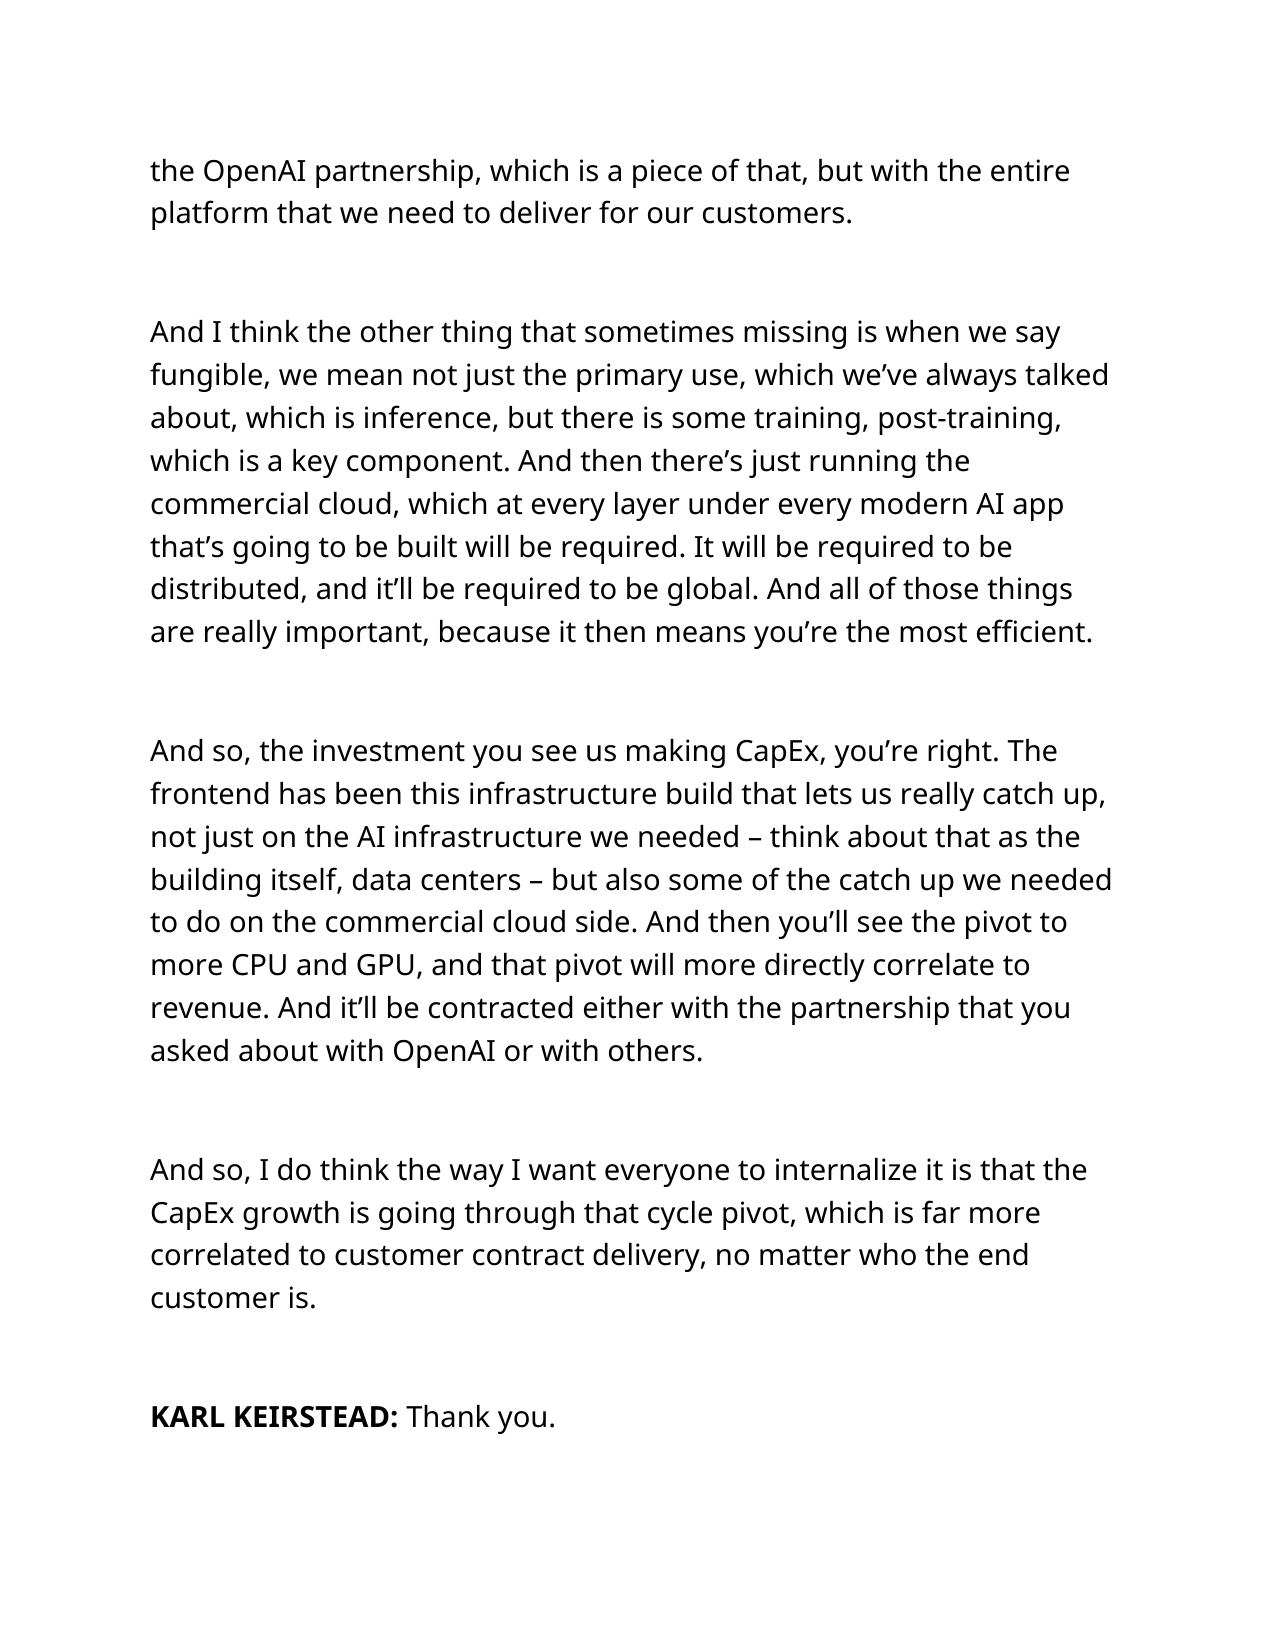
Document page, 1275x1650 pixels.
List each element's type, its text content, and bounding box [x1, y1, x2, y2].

text And so, the investment you see us making CapEx, you’re right. The frontend has been this infrastructure build that lets us really catch up, not just on the AI infrastructure we needed – think about that as the building itself, data centers – but also some of the catch up we needed to do on the commercial cloud side. And then you’ll see the pivot to more CPU and GPU, and that pivot will more directly correlate to revenue. And it’ll be contracted either with the partnership that you asked about with OpenAI or with others. [150, 730, 1125, 1070]
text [150, 150, 1125, 232]
text KARL KEIRSTEAD: Thank you. [150, 1396, 1125, 1436]
text And I think the other thing that sometimes missing is when we say fungible, we mean not just the primary use, which we’ve always talked about, which is inference, but there is some training, post-training, which is a key component. And then there’s just running the commercial cloud, which at every layer under every modern AI app that’s going to be built will be required. It will be required to be distributed, and it’ll be required to be global. And all of those things are really important, because it then means you’re the most efficient. [150, 312, 1125, 651]
text And so, I do think the way I want everyone to internalize it is that the CapEx growth is going through that cycle pivot, which is far more correlated to customer contract delivery, no matter who the end customer is. [150, 1149, 1125, 1317]
